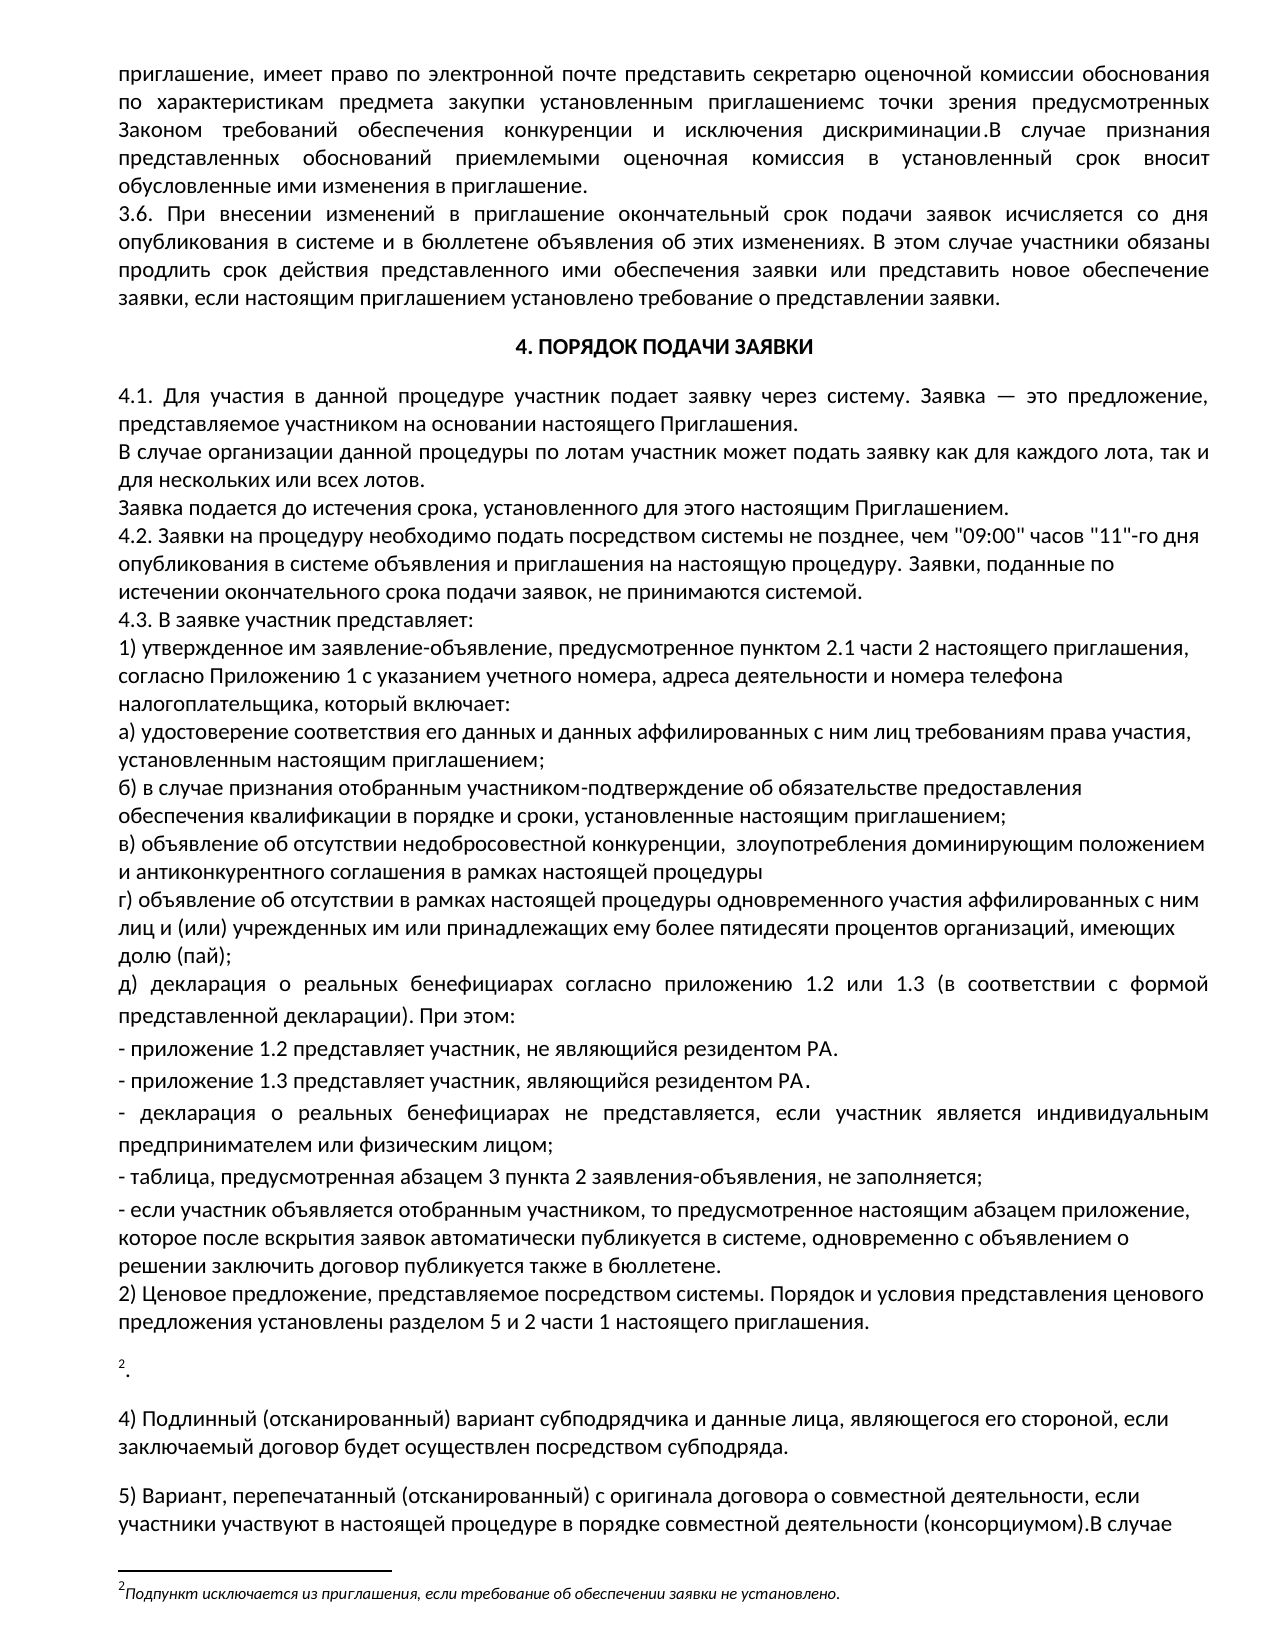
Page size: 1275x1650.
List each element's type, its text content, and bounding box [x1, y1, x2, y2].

text 4. ПОРЯДОК ПОДАЧИ ЗАЯВКИ [118, 332, 1211, 360]
text г) объявление об отсутствии в рамках настоящей процедуры одновременного участия аффилированных с ним лиц и (или) учрежденных им или принадлежащих ему более пятидесяти процентов организаций, имеющих долю (пай); [118, 885, 1211, 969]
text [118, 59, 1211, 199]
text 4.3. В заявке участник представляет: [118, 605, 1211, 633]
text д) декларация о реальных бенефициарах согласно приложению 1.2 или 1.3 (в соответствии с формой представленной декларации). При этом: [118, 969, 1211, 1029]
text - таблица, предусмотренная абзацем 3 пункта 2 заявления-объявления, не заполняется; [118, 1162, 1211, 1191]
text а) удостоверение соответствия его данных и данных аффилированных с ним лиц требованиям права участия, установленным настоящим приглашением; [118, 717, 1211, 773]
text 1) утвержденное им заявление-объявление, предусмотренное пунктом 2.1 части 2 настоящего приглашения, согласно Приложению 1 с указанием учетного номера, адреса деятельности и номера телефона налогоплательщика, который включает: [118, 633, 1211, 717]
text 4.1. Для участия в данной процедуре участник подает заявку через систему. Заявка — это предложение, представляемое участником на основании настоящего Приглашения. [118, 381, 1211, 437]
text 4) Подлинный (отсканированный) вариант субподрядчика и данные лица, являющегося его стороной, если заключаемый договор будет осуществлен посредством субподряда. [118, 1404, 1211, 1461]
text 4.2. Заявки на процедуру необходимо подать посредством системы не позднее, чем "09:00" часов "11"-го дня опубликования в системе объявления и приглашения на настоящую процедуру. Заявки, поданные по истечении окончательного срока подачи заявок, не принимаются системой. [118, 521, 1211, 605]
text 3.6. При внесении изменений в приглашение окончательный срок подачи заявок исчисляется со дня опубликования в системе и в бюллетене объявления об этих изменениях. В этом случае участники обязаны продлить срок действия представленного ими обеспечения заявки или представить новое обеспечение заявки, если настоящим приглашением установлено требование о представлении заявки. [118, 199, 1211, 311]
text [118, 1481, 1211, 1537]
text - если участник объявляется отобранным участником, то предусмотренное настоящим абзацем приложение, которое после вcкрытия заявок автоматически публикуется в системе, одновременно с объявлением о решении заключить договор публикуется также в бюллетене. [118, 1195, 1211, 1279]
text - декларация о реальных бенефициарах не представляется, если участник является индивидуальным предпринимателем или физическим лицом; [118, 1098, 1211, 1158]
text . [118, 1356, 1211, 1384]
text 2) Ценовое предложение, представляемое посредством системы. Порядок и условия представления ценового предложения установлены разделом 5 и 2 части 1 настоящего приглашения. [118, 1279, 1211, 1335]
text - приложение 1.2 представляет участник, не являющийся резидентом РА. [118, 1034, 1211, 1062]
text - приложение 1.3 представляет участник, являющийся резидентом РА․ [118, 1066, 1211, 1094]
text В случае организации данной процедуры по лотам участник может подать заявку как для каждого лота, так и для нескольких или всех лотов. [118, 437, 1211, 493]
text в) объявление об отсутствии недобросовестной конкуренции, злоупотребления доминирующим положением и антиконкурентного соглашения в рамках настоящей процедуры [118, 829, 1211, 885]
list Заявка подается до истечения срока, установленного для этого настоящим Приглашением. [118, 493, 1211, 521]
text б) в случае признания отобранным участником-подтверждение об обязательстве предоставления обеспечения квалификации в порядке и сроки, установленные настоящим приглашением; [118, 773, 1211, 829]
